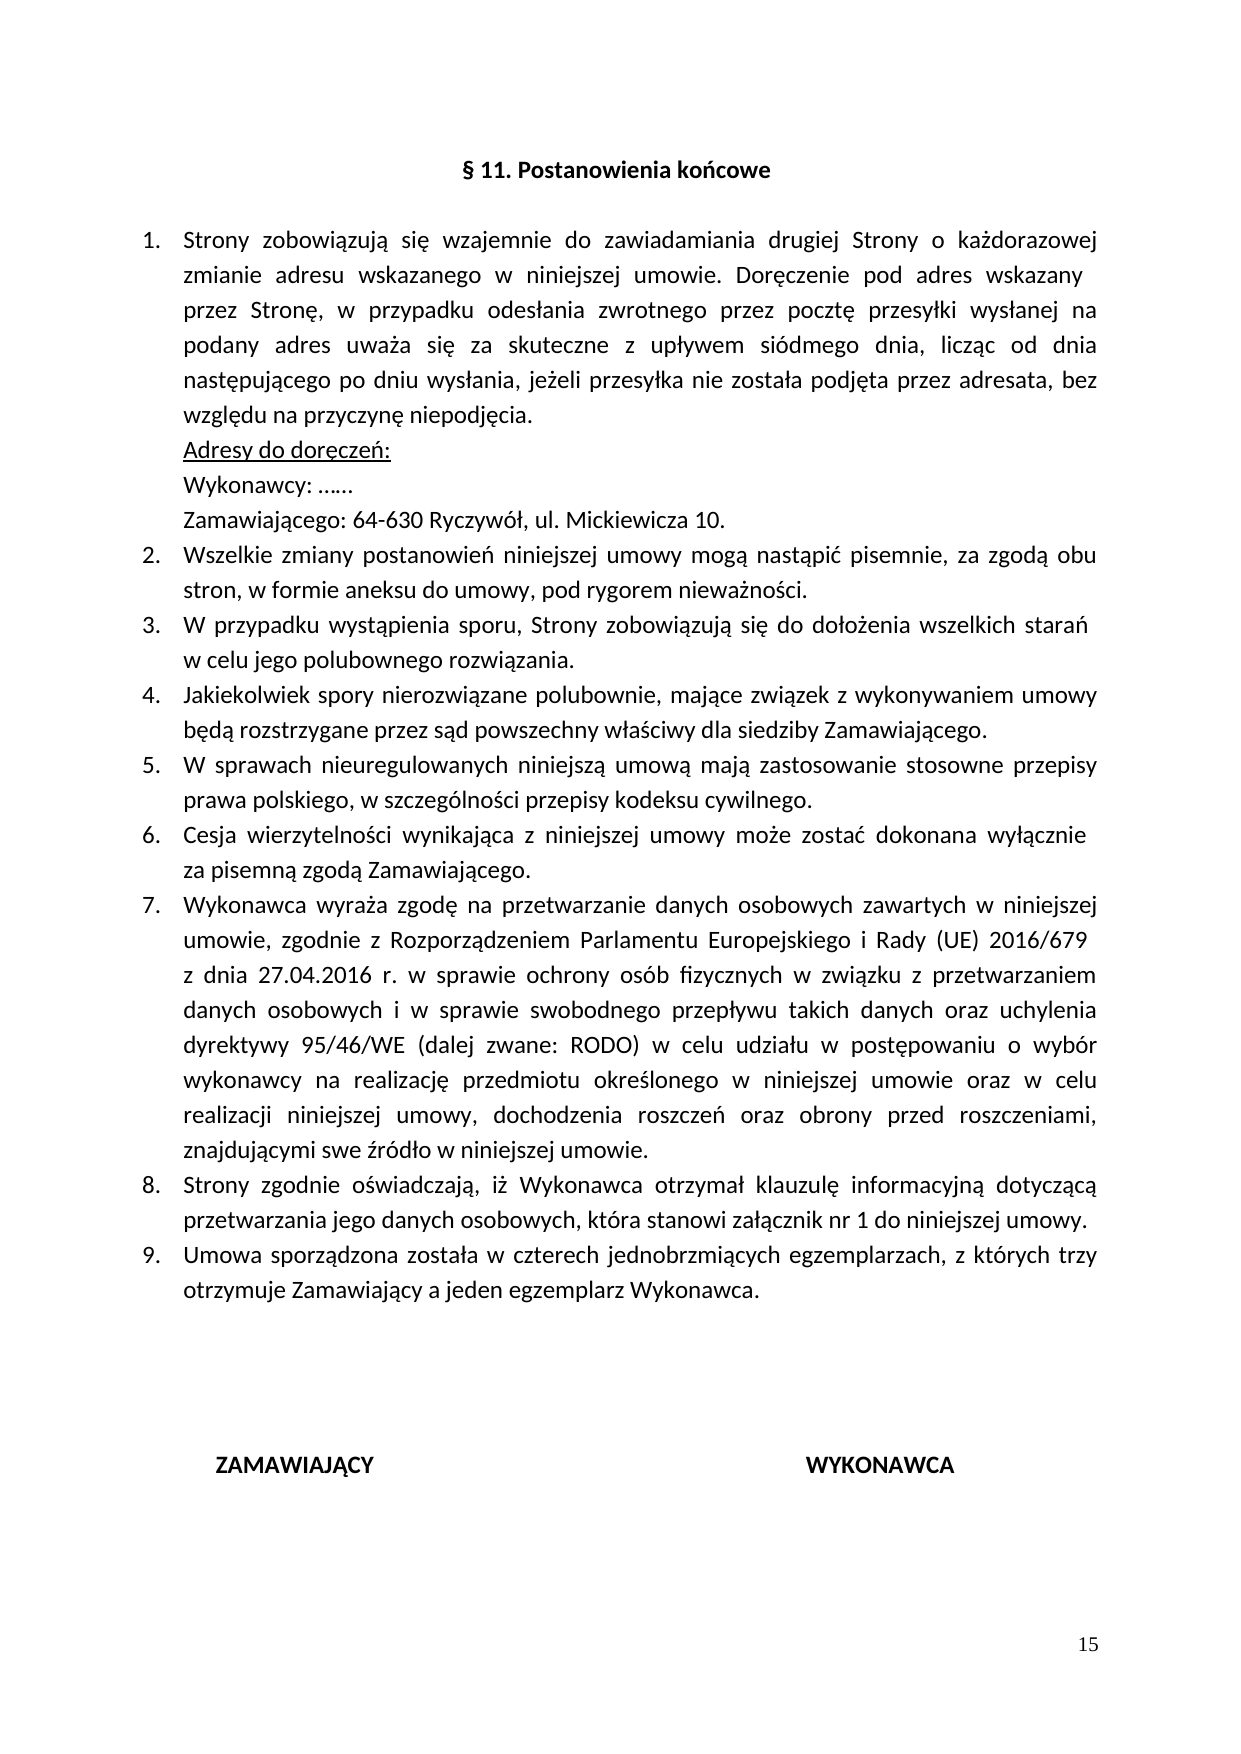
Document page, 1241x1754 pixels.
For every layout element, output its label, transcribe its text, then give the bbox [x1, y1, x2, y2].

list Jakiekolwiek spory nierozwiązane polubownie, mające związek z wykonywaniem umowy będą rozstrzygane przez sąd powszechny właściwy dla siedziby Zamawiającego. [142, 679, 1098, 745]
list W przypadku wystąpienia sporu, Strony zobowiązują się do dołożenia wszelkich starań w celu jego polubownego rozwiązania. [142, 609, 1098, 675]
list Wszelkie zmiany postanowień niniejszej umowy mogą nastąpić pisemnie, za zgodą obu stron, w formie aneksu do umowy, pod rygorem nieważności. [142, 539, 1098, 605]
text § 11. Postanowienia końcowe [142, 154, 1091, 185]
list Umowa sporządzona została w czterech jednobrzmiących egzemplarzach, z których trzy otrzymuje Zamawiający a jeden egzemplarz Wykonawca. [142, 1239, 1098, 1305]
list Strony zobowiązują się wzajemnie do zawiadamiania drugiej Strony o każdorazowej zmianie adresu wskazanego w niniejszej umowie. Doręczenie pod adres wskazany przez Stronę, w przypadku odesłania zwrotnego przez pocztę przesyłki wysłanej na podany adres uważa się za skuteczne z upływem siódmego dnia, licząc od dnia następującego po dniu wysłania, jeżeli przesyłka nie została podjęta przez adresata, bez względu na przyczynę niepodjęcia. [142, 224, 1098, 430]
text ZAMAWIAJĄCY WYKONAWCA [216, 1449, 1098, 1515]
list Cesja wierzytelności wynikająca z niniejszej umowy może zostać dokonana wyłącznie za pisemną zgodą Zamawiającego. [142, 819, 1098, 885]
list Wykonawca wyraża zgodę na przetwarzanie danych osobowych zawartych w niniejszej umowie, zgodnie z Rozporządzeniem Parlamentu Europejskiego i Rady (UE) 2016/679 z dnia 27.04.2016 r. w sprawie ochrony osób fizycznych w związku z przetwarzaniem danych osobowych i w sprawie swobodnego przepływu takich danych oraz uchylenia dyrektywy 95/46/WE (dalej zwane: RODO) w celu udziału w postępowaniu o wybór wykonawcy na realizację przedmiotu określonego w niniejszej umowie oraz w celu realizacji niniejszej umowy, dochodzenia roszczeń oraz obrony przed roszczeniami, znajdującymi swe źródło w niniejszej umowie. [142, 889, 1098, 1165]
list Strony zgodnie oświadczają, iż Wykonawca otrzymał klauzulę informacyjną dotyczącą przetwarzania jego danych osobowych, która stanowi załącznik nr 1 do niniejszej umowy. [142, 1169, 1098, 1235]
text Wykonawcy: …… [142, 469, 1098, 500]
list W sprawach nieuregulowanych niniejszą umową mają zastosowanie stosowne przepisy prawa polskiego, w szczególności przepisy kodeksu cywilnego. [142, 749, 1098, 815]
text Adresy do doręczeń: [142, 434, 1098, 465]
text Zamawiającego: 64-630 Ryczywół, ul. Mickiewicza 10. [183, 504, 1098, 535]
